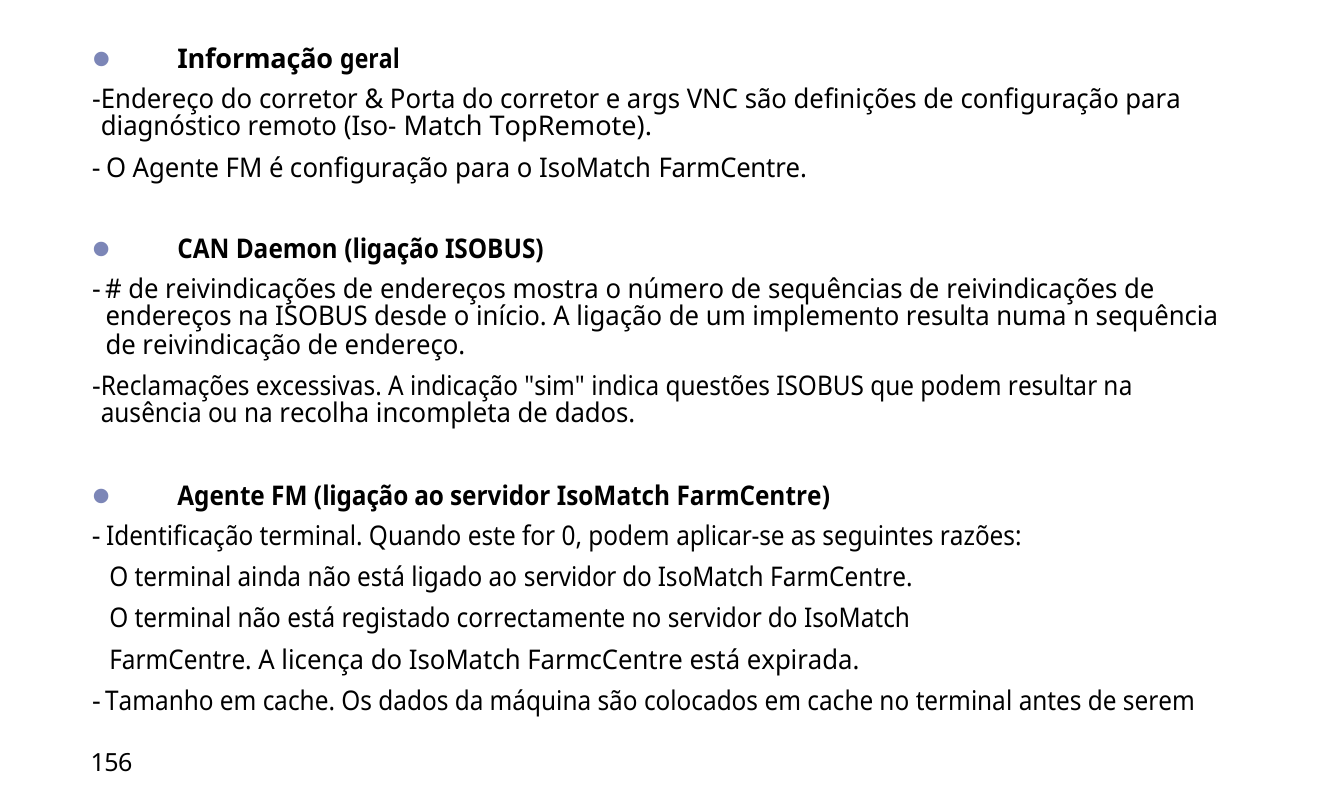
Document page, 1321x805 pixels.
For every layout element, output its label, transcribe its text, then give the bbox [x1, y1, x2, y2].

list Endereço do corretor & Porta do corretor e args VNC são definições de configuração para diagnóstico remoto (Iso- Match TopRemote). [92, 85, 1202, 143]
text O terminal ainda não está ligado ao servidor do IsoMatch FarmCentre. [109, 558, 1258, 594]
list # de reivindicações de endereços mostra o número de sequências de reivindicações de endereços na ISOBUS desde o início. A ligação de um implemento resulta numa n sequência de reivindicação de endereço. [92, 276, 1223, 362]
text O terminal não está registado correctamente no servidor do IsoMatch FarmCentre. A licença do IsoMatch FarmcCentre está expirada. [109, 598, 973, 677]
subtitle CAN Daemon (ligação ISOBUS) [92, 229, 1258, 266]
subtitle Informação geral [92, 39, 1258, 76]
list Identificação terminal. Quando este for 0, podem aplicar-se as seguintes razões: [92, 517, 1258, 554]
subtitle Agente FM (ligação ao servidor IsoMatch FarmCentre) [92, 476, 1258, 513]
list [92, 687, 1223, 716]
list O Agente FM é configuração para o IsoMatch FarmCentre. [92, 148, 1258, 185]
list Reclamações excessivas. A indicação "sim" indica questões ISOBUS que podem resultar na ausência ou na recolha incompleta de dados. [92, 373, 1217, 430]
